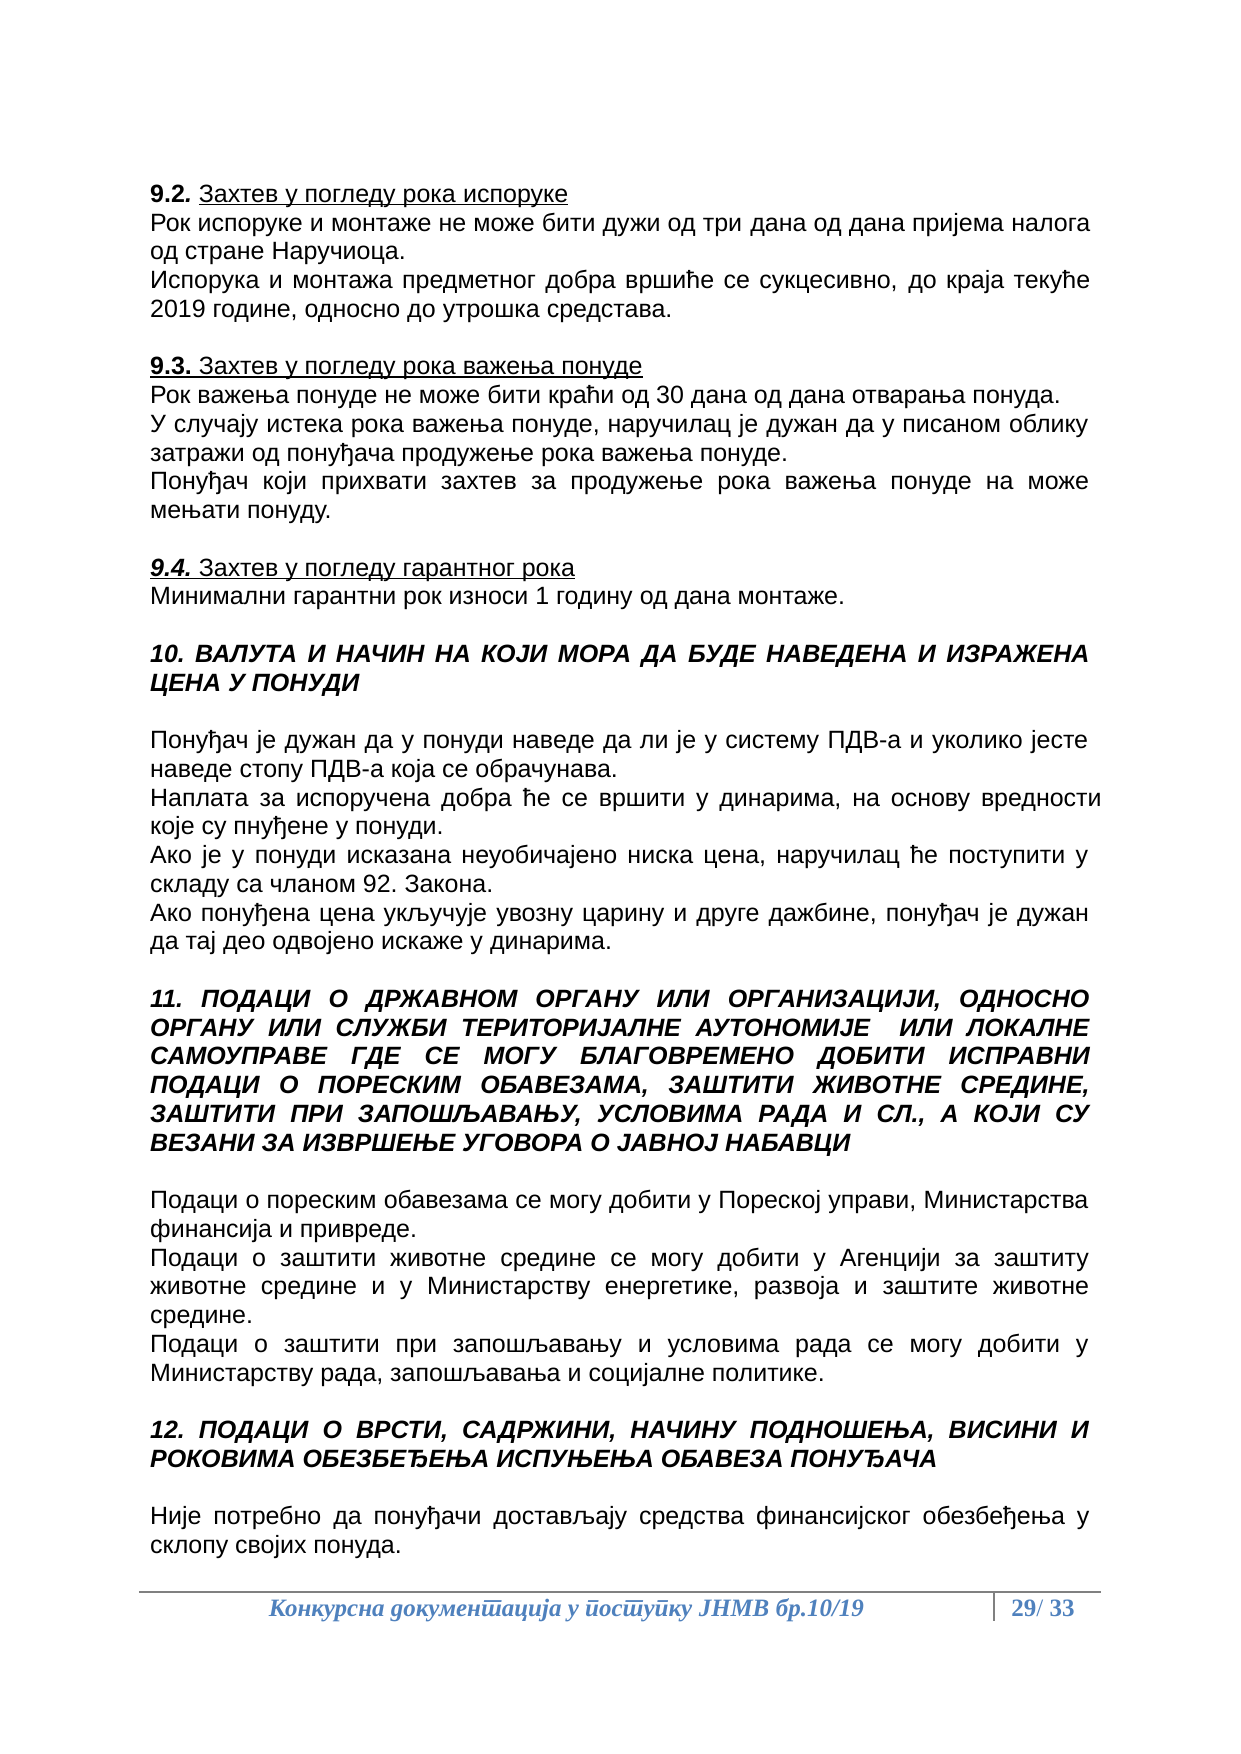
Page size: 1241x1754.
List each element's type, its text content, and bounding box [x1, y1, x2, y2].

text У случају истека рока важења понуде, наручилац је дужан да у писаном облику затражи од понуђача продужење рока важења понуде. [150, 409, 1090, 466]
text Рок важења понуде не може бити краћи од 30 дана од дана отварања понуда. [150, 380, 1090, 409]
text Подаци о пореским обавезама се могу добити у Пореској управи, Министарства финансија и привреде. [150, 1185, 1090, 1242]
text Испорука и монтажа предметног добра вршиће се сукцесивно, до краја текуће 2019 године, односно до утрошка средстава. [150, 265, 1090, 322]
text 12. ПОДАЦИ О ВРСТИ, САДРЖИНИ, НАЧИНУ ПОДНОШЕЊА, ВИСИНИ И РОКОВИМА ОБЕЗБЕЂЕЊА ИСПУЊЕЊА ОБАВЕЗА ПОНУЂАЧА [150, 1415, 1090, 1472]
text Понуђач који прихвати захтев за продужење рока важења понуде на може мењати понуду. [150, 466, 1090, 524]
text Подаци о заштити животне средине се могу добити у Агенцији за заштиту животне средине и у Министарству енергетике, развоја и заштите животне средине. [150, 1242, 1090, 1329]
text Ако понуђена цена укључује увозну царину и друге дажбине, понуђач је дужан да тај део одвојено искаже у динарима. [150, 897, 1090, 955]
text Није потребно да понуђачи достављају средства финансијског обезбеђења у склопу својих понуда. [150, 1501, 1090, 1559]
text Ако је у понуди исказана неуобичајено ниска цена, наручилац ће поступити у складу са чланом 92. Закона. [150, 840, 1090, 897]
text Понуђач је дужан да у понуди наведе да ли је у систему ПДВ-а и уколико јесте наведе стопу ПДВ-а која се обрачунава. [150, 725, 1090, 782]
text 9.2. Захтев у погледу рока испоруке [150, 179, 1090, 207]
text 9.4. Захтев у погледу гарантног рока [150, 552, 1103, 581]
text Наплата за испоручена добра ће се вршити у динарима, на основу вредности које су пнуђене у понуди. [150, 782, 1103, 840]
text Подаци о заштити при запошљавању и условима рада се могу добити у Министарству рада, запошљавања и социјалне политике. [150, 1329, 1090, 1386]
text 9.3. Захтев у погледу рока важења понуде [150, 351, 1090, 380]
text 11. ПОДАЦИ О ДРЖАВНОМ ОРГАНУ ИЛИ ОРГАНИЗАЦИЈИ, ОДНОСНО ОРГАНУ ИЛИ СЛУЖБИ ТЕРИТОРИЈАЛНЕ АУТОНОМИЈЕ ИЛИ ЛОКАЛНЕ САМОУПРАВЕ ГДЕ СЕ МОГУ БЛАГОВРЕМЕНО ДОБИТИ ИСПРАВНИ ПОДАЦИ О ПОРЕСКИМ ОБАВЕЗАМА, ЗАШТИТИ ЖИВОТНЕ СРЕДИНЕ, ЗАШТИТИ ПРИ ЗАПОШЉАВАЊУ, УСЛОВИМА РАДА И СЛ., А КОЈИ СУ ВЕЗАНИ ЗА ИЗВРШЕЊЕ УГОВОРА О ЈАВНОЈ НАБАВЦИ [150, 984, 1090, 1156]
text Рок испоруке и монтаже не може бити дужи од три дана од дана пријема налога од стране Наручиоца. [150, 207, 1090, 265]
text Минимални гарантни рок износи 1 годину од дана монтаже. [150, 581, 1103, 610]
text 10. ВАЛУТА И НАЧИН НА КОЈИ МОРА ДА БУДЕ НАВЕДЕНА И ИЗРАЖЕНА ЦЕНА У ПОНУДИ [150, 639, 1090, 696]
